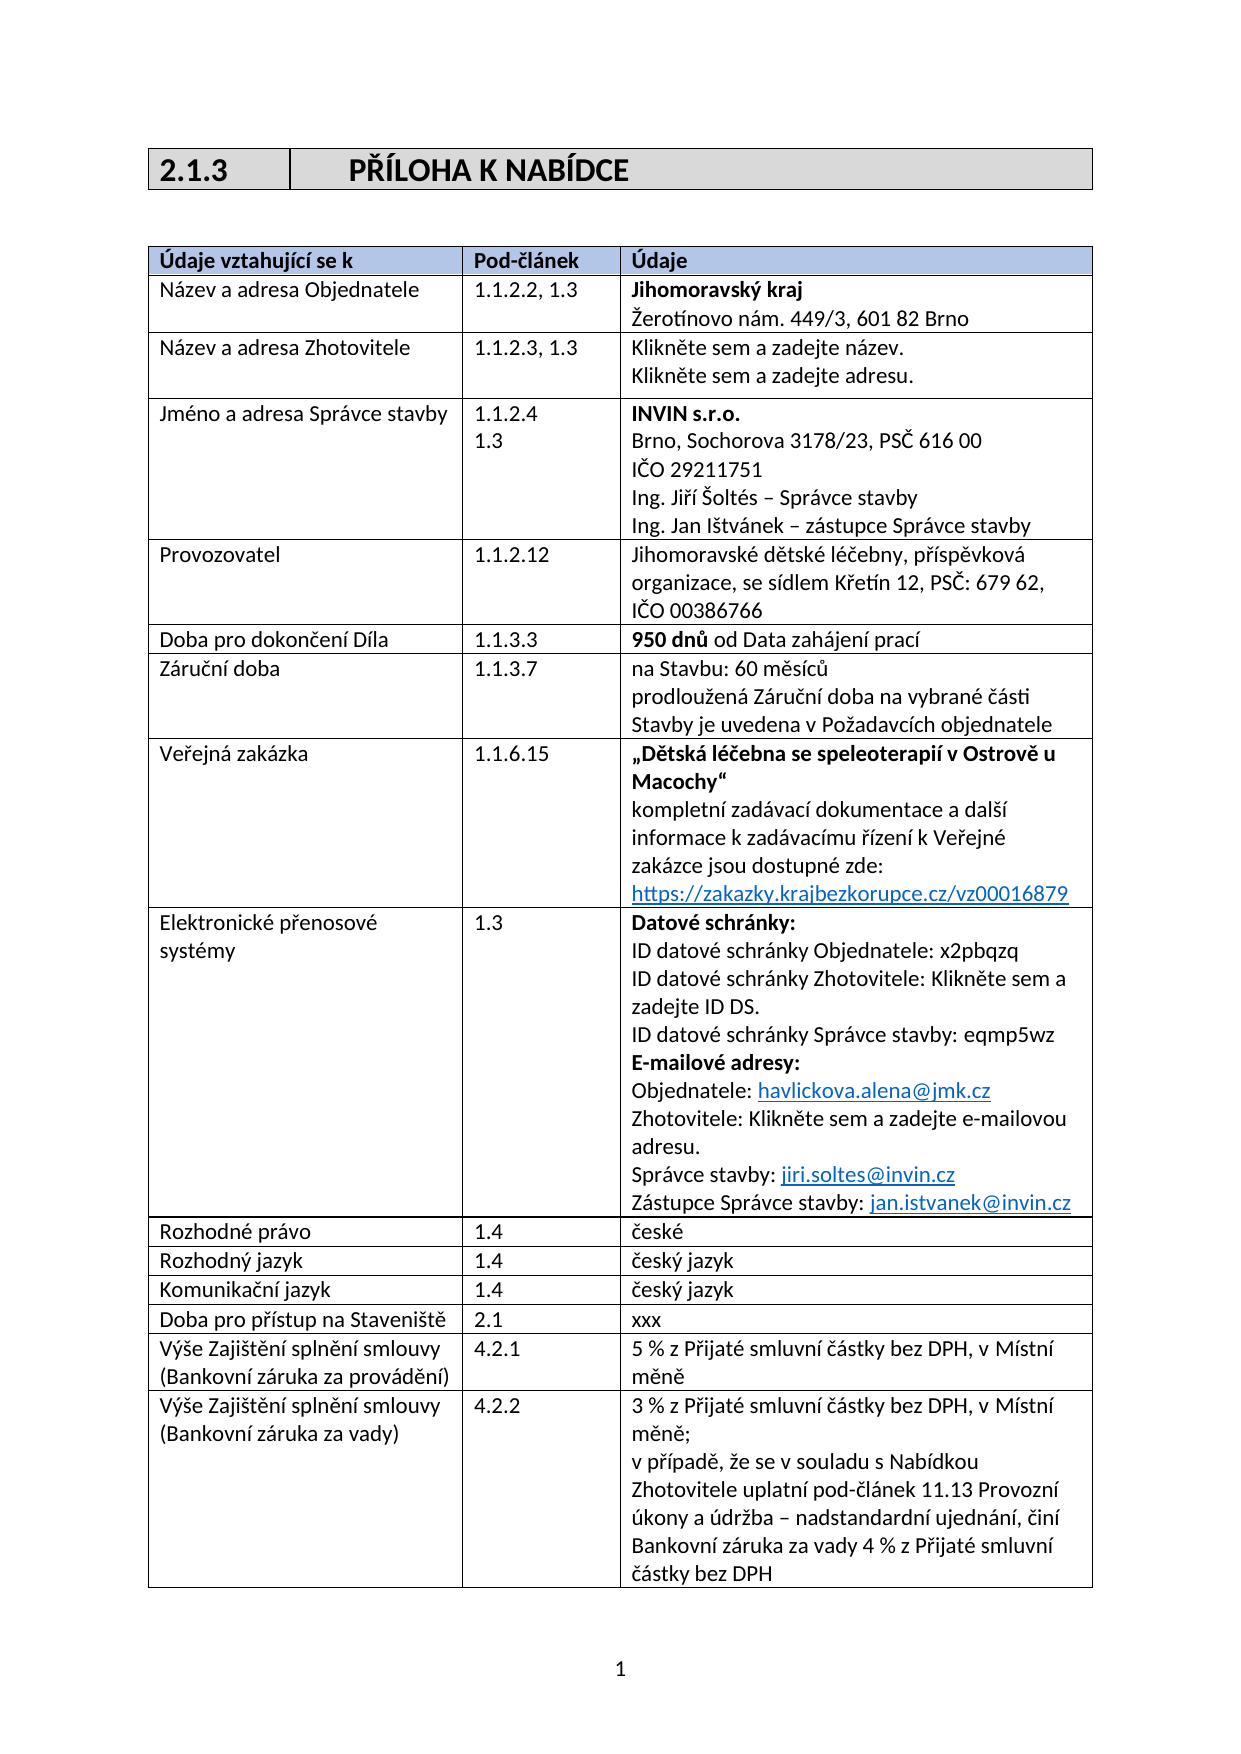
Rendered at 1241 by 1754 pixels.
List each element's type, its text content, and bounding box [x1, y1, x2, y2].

table_header PŘÍLOHA K NABÍDCE [291, 149, 1092, 189]
table_cell Jihomoravský kraj Žerotínovo nám. 449/3, 601 82 Brno [621, 276, 1092, 332]
table_cell INVIN s.r.o. Brno, Sochorova 3178/23, PSČ 616 00 IČO 29211751 Ing. Jiří Šoltés – Správce stavby Ing. Jan Ištvánek – zástupce Správce stavby [621, 399, 1092, 539]
table_cell 1.1.3.3 [463, 625, 620, 653]
table_cell Veřejná zakázka [149, 739, 462, 907]
table_header Údaje vztahující se k [149, 247, 462, 274]
table_cell 1.1.2.12 [463, 540, 620, 624]
table_cell 1.1.3.7 [463, 654, 620, 738]
table_cell Název a adresa Objednatele [149, 276, 462, 332]
table_cell 1.1.2.3, 1.3 [463, 333, 620, 398]
table_cell 1.1.2.2, 1.3 [463, 276, 620, 332]
table_header 2.1.3 [149, 149, 289, 189]
table_header Pod-článek [463, 247, 620, 274]
table_cell 3 % z Přijaté smluvní částky bez DPH, v Místní měně; v případě, že se v souladu s Nabídkou Zhotovitele uplatní pod-článek 11.13 Provozní úkony a údržba – nadstandardní ujednání, činí Bankovní záruka za vady 4 % z Přijaté smluvní částky bez DPH [621, 1391, 1092, 1587]
table_cell Komunikační jazyk [149, 1276, 462, 1304]
table_cell [621, 333, 1092, 398]
table_cell Název a adresa Zhotovitele [149, 333, 462, 398]
table_cell Jihomoravské dětské léčebny, příspěvková organizace, se sídlem Křetín 12, PSČ: 679 62, IČO 00386766 [621, 540, 1092, 624]
table_cell na Stavbu: 60 měsíců prodloužená Záruční doba na vybrané části Stavby je uvedena v Požadavcích objednatele [621, 654, 1092, 738]
table_cell 2.1 [463, 1305, 620, 1333]
table_cell český jazyk [621, 1247, 1092, 1274]
table_cell 1.4 [463, 1247, 620, 1274]
table_cell český jazyk [621, 1276, 1092, 1304]
table_cell 950 dnů od Data zahájení prací [621, 625, 1092, 653]
table_cell „Dětská léčebna se speleoterapií v Ostrově u Macochy“ kompletní zadávací dokumentace a další informace k zadávacímu řízení k Veřejné zakázce jsou dostupné zde: https://zakazky.krajbezkorupce.cz/vz00016879 [621, 739, 1092, 907]
table_header Údaje [621, 247, 1092, 274]
table_cell 1.3 [463, 908, 620, 1216]
table_cell 5 % z Přijaté smluvní částky bez DPH, v Místní měně [621, 1334, 1092, 1390]
table_cell české [621, 1218, 1092, 1246]
table_cell Rozhodný jazyk [149, 1247, 462, 1274]
table_cell 4.2.2 [463, 1391, 620, 1587]
table_cell Doba pro dokončení Díla [149, 625, 462, 653]
table_cell 1.4 [463, 1218, 620, 1246]
table_cell Datové schránky: ID datové schránky Objednatele: x2pbqzq ID datové schránky Zhotovitele: ID datové schránky Správce stavby: eqmp5wz E-mailové adresy: Objednatele: havlickova.alena@jmk.cz Zhotovitele: Správce stavby: jiri.soltes@invin.cz Zástupce Správce stavby: jan.istvanek@invin.cz [621, 908, 1092, 1216]
table_cell Výše Zajištění splnění smlouvy (Bankovní záruka za vady) [149, 1391, 462, 1587]
table_cell 1.1.2.4 1.3 [463, 399, 620, 539]
table_cell Doba pro přístup na Staveniště [149, 1305, 462, 1333]
table_cell Provozovatel [149, 540, 462, 624]
table_cell Rozhodné právo [149, 1218, 462, 1246]
table_cell 1.1.6.15 [463, 739, 620, 907]
table_cell 4.2.1 [463, 1334, 620, 1390]
table_cell Jméno a adresa Správce stavby [149, 399, 462, 539]
table_cell 1.4 [463, 1276, 620, 1304]
table_cell Elektronické přenosové systémy [149, 908, 462, 1216]
table_cell Výše Zajištění splnění smlouvy (Bankovní záruka za provádění) [149, 1334, 462, 1390]
table_cell Záruční doba [149, 654, 462, 738]
table_cell xxx [621, 1305, 1092, 1333]
